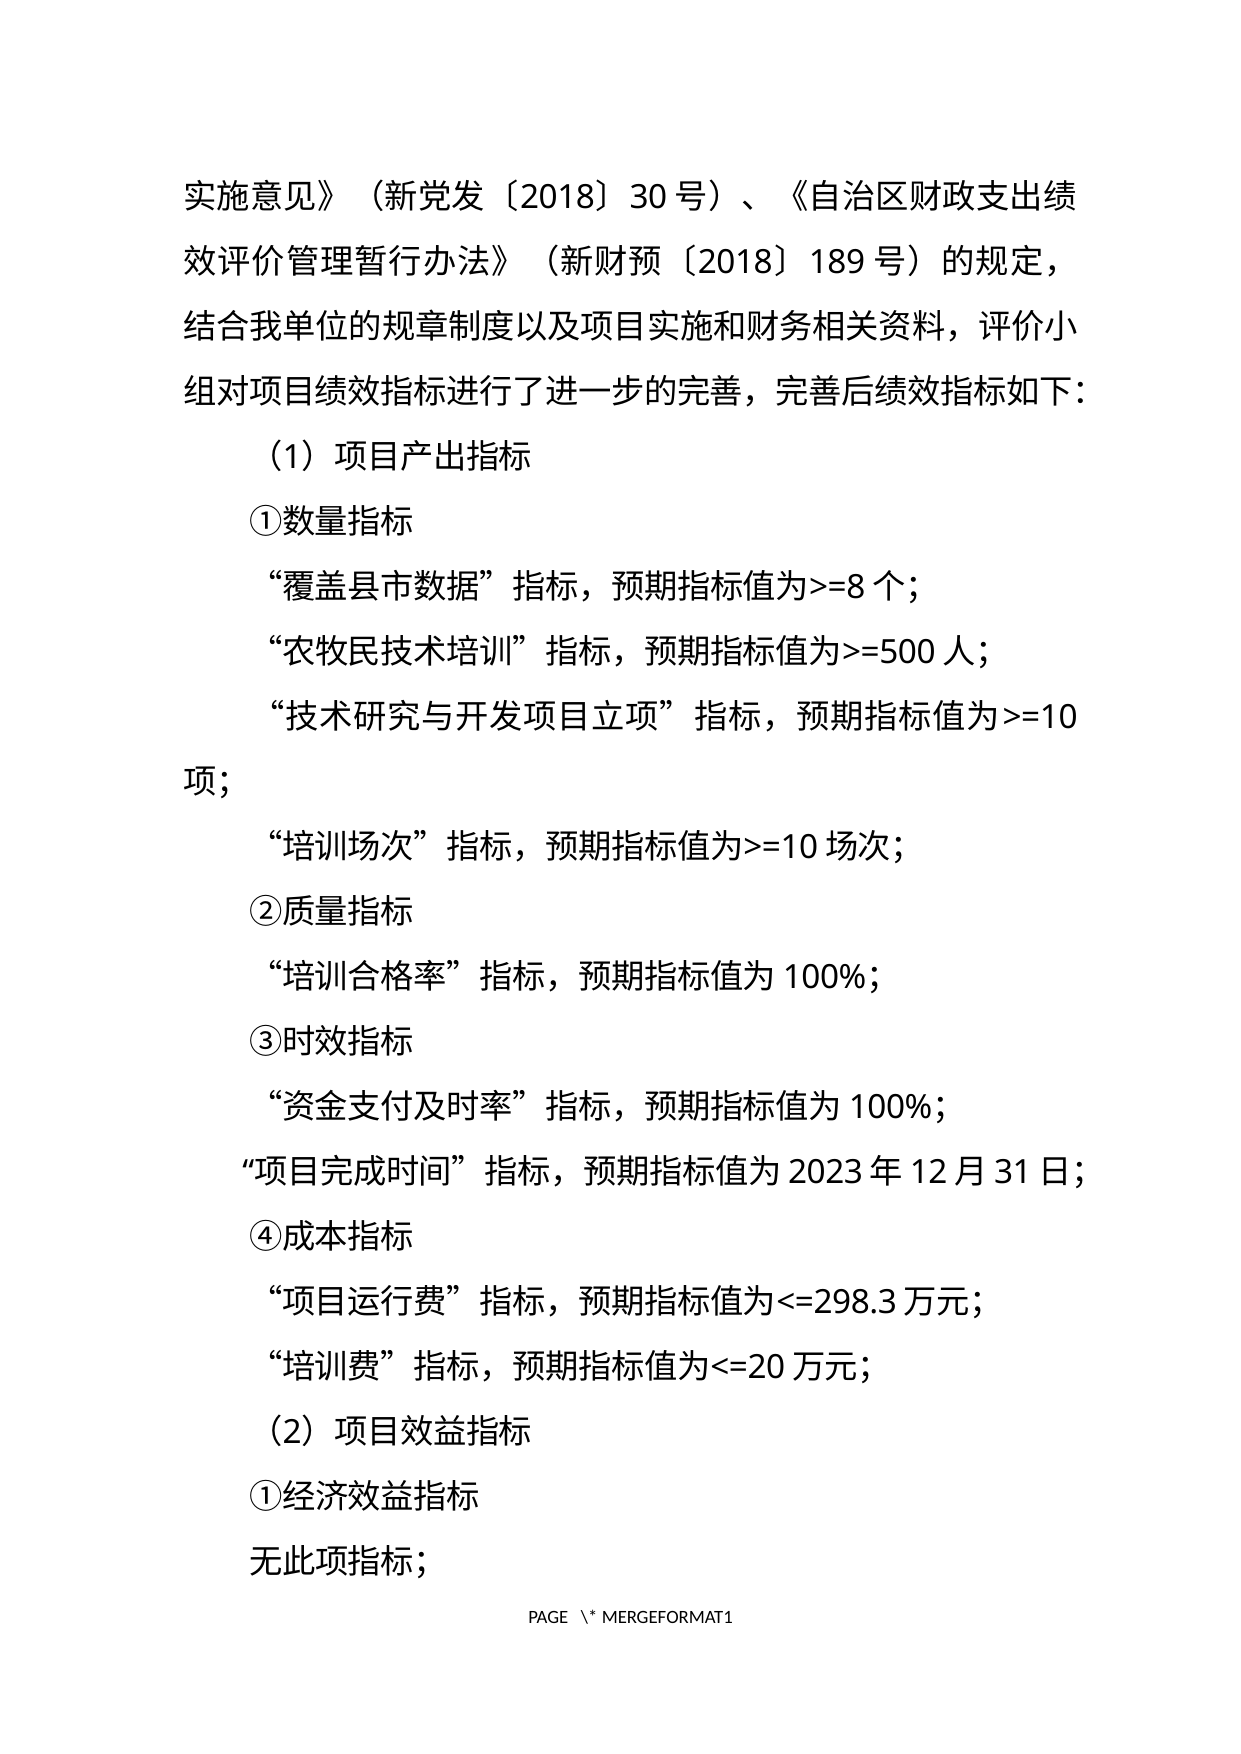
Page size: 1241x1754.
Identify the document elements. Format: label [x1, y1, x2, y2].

text [183, 1137, 1078, 1592]
text [183, 162, 1078, 1137]
